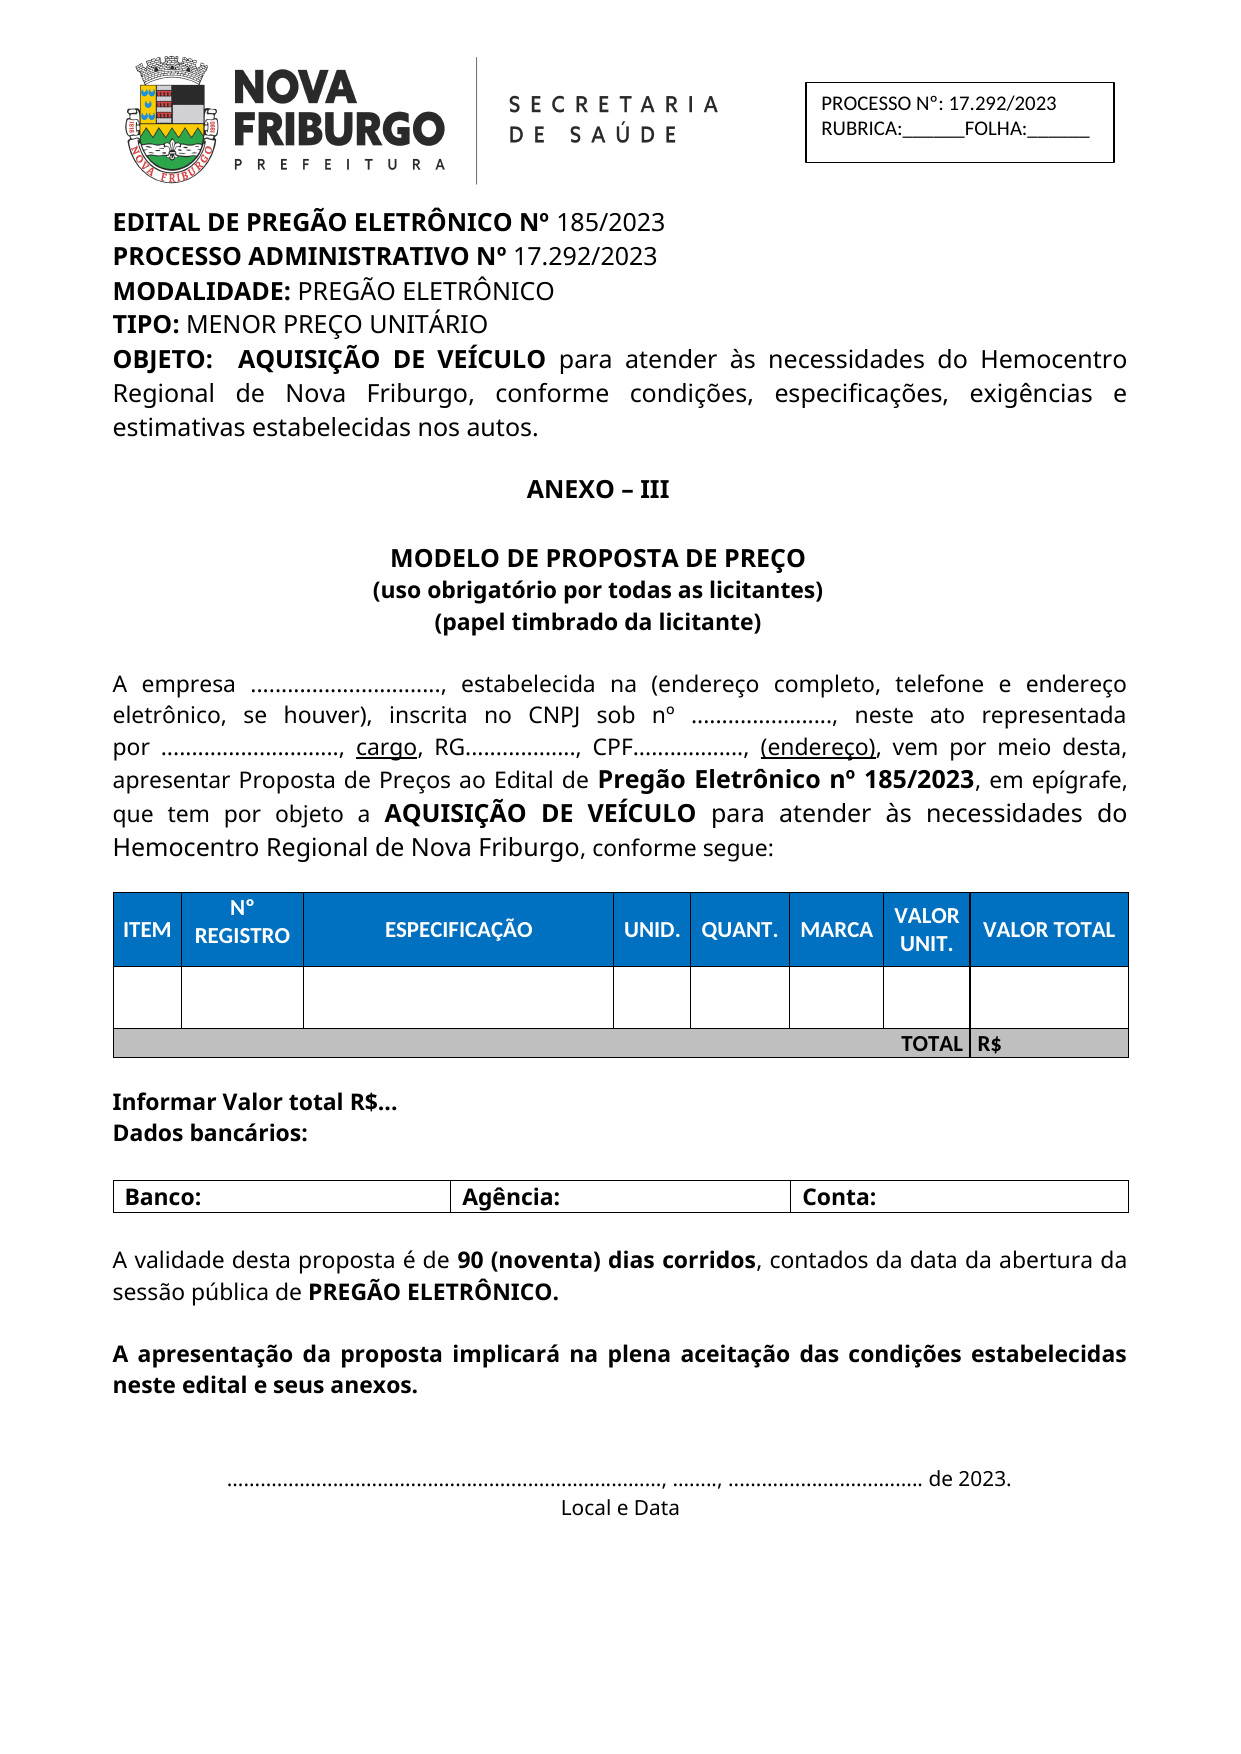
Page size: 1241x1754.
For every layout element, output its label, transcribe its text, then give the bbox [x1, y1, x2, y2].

text A validade desta proposta é de 90 (noventa) dias corridos, contados da data da abertura da sessão pública de PREGÃO ELETRÔNICO. [112, 1244, 1128, 1307]
table_cell TOTAL [114, 1029, 969, 1057]
text EDITAL DE PREGÃO ELETRÔNICO Nº 185/2023 [112, 205, 1128, 239]
table_cell [182, 967, 303, 1028]
table_header Nº REGISTRO [182, 893, 303, 966]
text Modelo de proposta DE PREÇO [68, 540, 1128, 574]
table_cell [691, 967, 789, 1028]
table_header ITEM [114, 893, 181, 966]
text .............................................................................., ........, ................................... de 2023. [112, 1463, 1128, 1492]
table_header ESPECIFICAÇÃO [304, 893, 613, 966]
table_cell [114, 967, 181, 1028]
table_cell [614, 967, 690, 1028]
text A apresentação da proposta implicará na plena aceitação das condições estabelecidas neste edital e seus anexos. [112, 1338, 1128, 1401]
table_cell R$ [971, 1029, 1128, 1057]
text (papel timbrado da licitante) [68, 606, 1128, 637]
picture [112, 44, 735, 199]
table_header Agência: [451, 1181, 790, 1212]
table_header UNID. [614, 893, 690, 966]
text Local e Data [112, 1492, 1128, 1522]
text ANEXO – III [68, 472, 1128, 506]
table_cell [971, 967, 1128, 1028]
text Informar Valor total R$... [112, 1086, 1128, 1117]
text OBJETO: AQUISIÇÃO DE VEÍCULO para atender às necessidades do Hemocentro Regional de Nova Friburgo, conforme condições, especificações, exigências e estimativas estabelecidas nos autos. [112, 341, 1128, 443]
table_cell [790, 967, 883, 1028]
table_header MARCA [790, 893, 883, 966]
text TIPO: MENOR PREÇO UNITÁRIO [112, 307, 1128, 341]
table_header Conta: [791, 1181, 1128, 1212]
table_header VALOR TOTAL [971, 893, 1128, 966]
table_header VALOR UNIT. [884, 893, 969, 966]
table_cell [884, 967, 969, 1028]
table_header Banco: [114, 1181, 450, 1212]
text (uso obrigatório por todas as licitantes) [68, 574, 1128, 606]
list A empresa ..............................., estabelecida na (endereço completo, telefone e endereço eletrônico, se houver), inscrita no CNPJ sob nº ......................., neste ato representada por ............................., cargo, RG.................., CPF.................., (endereço), vem por meio desta, apresentar Proposta de Preços ao Edital de Pregão Eletrônico nº 185/2023, em epígrafe, que tem por objeto a AQUISIÇÃO DE VEÍCULO para atender às necessidades do Hemocentro Regional de Nova Friburgo, conforme segue: [112, 668, 1128, 864]
text PROCESSO ADMINISTRATIVO Nº 17.292/2023 [112, 239, 1128, 273]
text Dados bancários: [112, 1117, 1128, 1149]
table_header QUANT. [691, 893, 789, 966]
text MODALIDADE: PREGÃO ELETRÔNICO [112, 273, 1128, 307]
table_cell [304, 967, 613, 1028]
